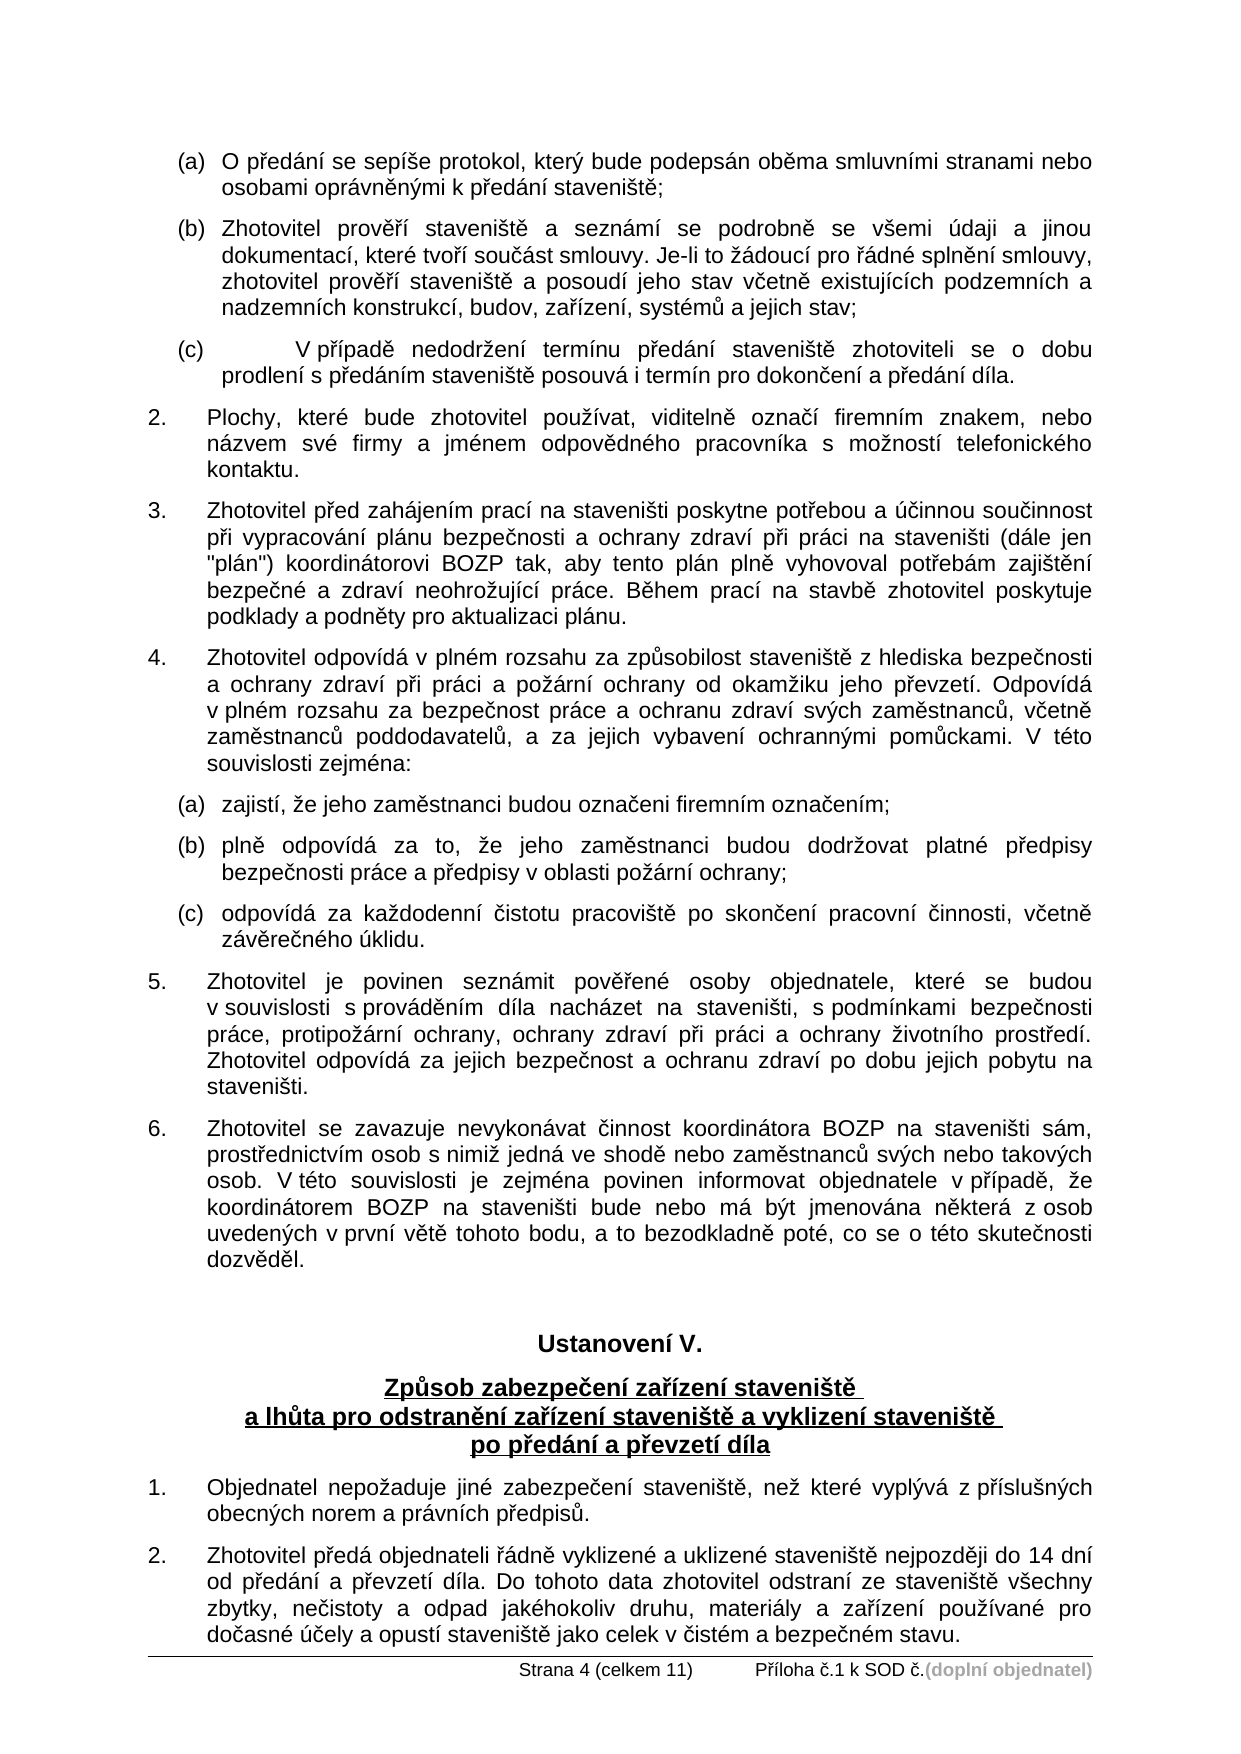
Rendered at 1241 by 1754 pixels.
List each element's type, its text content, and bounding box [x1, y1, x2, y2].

list Zhotovitel předá objednateli řádně vyklizené a uklizené staveniště nejpozději do 14 dní od předání a převzetí díla. Do tohoto data zhotovitel odstraní ze staveniště všechny zbytky, nečistoty a odpad jakéhokoliv druhu, materiály a zařízení používané pro dočasné účely a opustí staveniště jako celek v čistém a bezpečném stavu. [148, 1542, 1093, 1647]
list Zhotovitel prověří staveniště a seznámí se podrobně se všemi údaji a jinou dokumentací, které tvoří součást smlouvy. Je-li to žádoucí pro řádné splnění smlouvy, zhotovitel prověří staveniště a posoudí jeho stav včetně existujících podzemních a nadzemních konstrukcí, budov, zařízení, systémů a jejich stav; [177, 215, 1093, 321]
list odpovídá za každodenní čistotu pracoviště po skončení pracovní činnosti, včetně závěrečného úklidu. [177, 900, 1093, 953]
list zajistí, že jeho zaměstnanci budou označeni firemním označením; [177, 791, 1093, 817]
list plně odpovídá za to, že jeho zaměstnanci budou dodržovat platné předpisy bezpečnosti práce a předpisy v oblasti požární ochrany; [177, 832, 1093, 885]
list Plochy, které bude zhotovitel používat, viditelně označí firemním znakem, nebo názvem své firmy a jménem odpovědného pracovníka s možností telefonického kontaktu. [148, 403, 1093, 482]
text Způsob zabezpečení zařízení staveniště [148, 1373, 1093, 1402]
list Zhotovitel odpovídá v plném rozsahu za způsobilost staveniště z hlediska bezpečnosti a ochrany zdraví při práci a požární ochrany od okamžiku jeho převzetí. Odpovídá v plném rozsahu za bezpečnost práce a ochranu zdraví svých zaměstnanců, včetně zaměstnanců poddodavatelů, a za jejich vybavení ochrannými pomůckami. V této souvislosti zejména: [148, 644, 1093, 776]
list Zhotovitel před zahájením prací na staveništi poskytne potřebou a účinnou součinnost při vypracování plánu bezpečnosti a ochrany zdraví při práci na staveništi (dále jen "plán") koordinátorovi BOZP tak, aby tento plán plně vyhovoval potřebám zajištění bezpečné a zdraví neohrožující práce. Během prací na stavbě zhotovitel poskytuje podklady a podněty pro aktualizaci plánu. [148, 497, 1093, 629]
subtitle Ustanovení V. [148, 1329, 1093, 1358]
list Zhotovitel je povinen seznámit pověřené osoby objednatele, které se budou v souvislosti s prováděním díla nacházet na staveništi, s podmínkami bezpečnosti práce, protipožární ochrany, ochrany zdraví při práci a ochrany životního prostředí. Zhotovitel odpovídá za jejich bezpečnost a ochranu zdraví po dobu jejich pobytu na staveništi. [148, 968, 1093, 1099]
list O předání se sepíše protokol, který bude podepsán oběma smluvními stranami nebo osobami oprávněnými k předání staveniště; [177, 148, 1093, 200]
text po předání a převzetí díla [148, 1430, 1093, 1459]
list Zhotovitel se zavazuje nevykonávat činnost koordinátora BOZP na staveništi sám, prostřednictvím osob s nimiž jedná ve shodě nebo zaměstnanců svých nebo takových osob. V této souvislosti je zejména povinen informovat objednatele v případě, že koordinátorem BOZP na staveništi bude nebo má být jmenována některá z osob uvedených v první větě tohoto bodu, a to bezodkladně poté, co se o této skutečnosti dozvěděl. [148, 1114, 1093, 1273]
list Objednatel nepožaduje jiné zabezpečení staveniště, než které vyplývá z příslušných obecných norem a právních předpisů. [148, 1474, 1093, 1527]
list V případě nedodržení termínu předání staveniště zhotoviteli se o dobu prodlení s předáním staveniště posouvá i termín pro dokončení a předání díla. [177, 336, 1093, 388]
text a lhůta pro odstranění zařízení staveniště a vyklizení staveniště [148, 1402, 1093, 1430]
